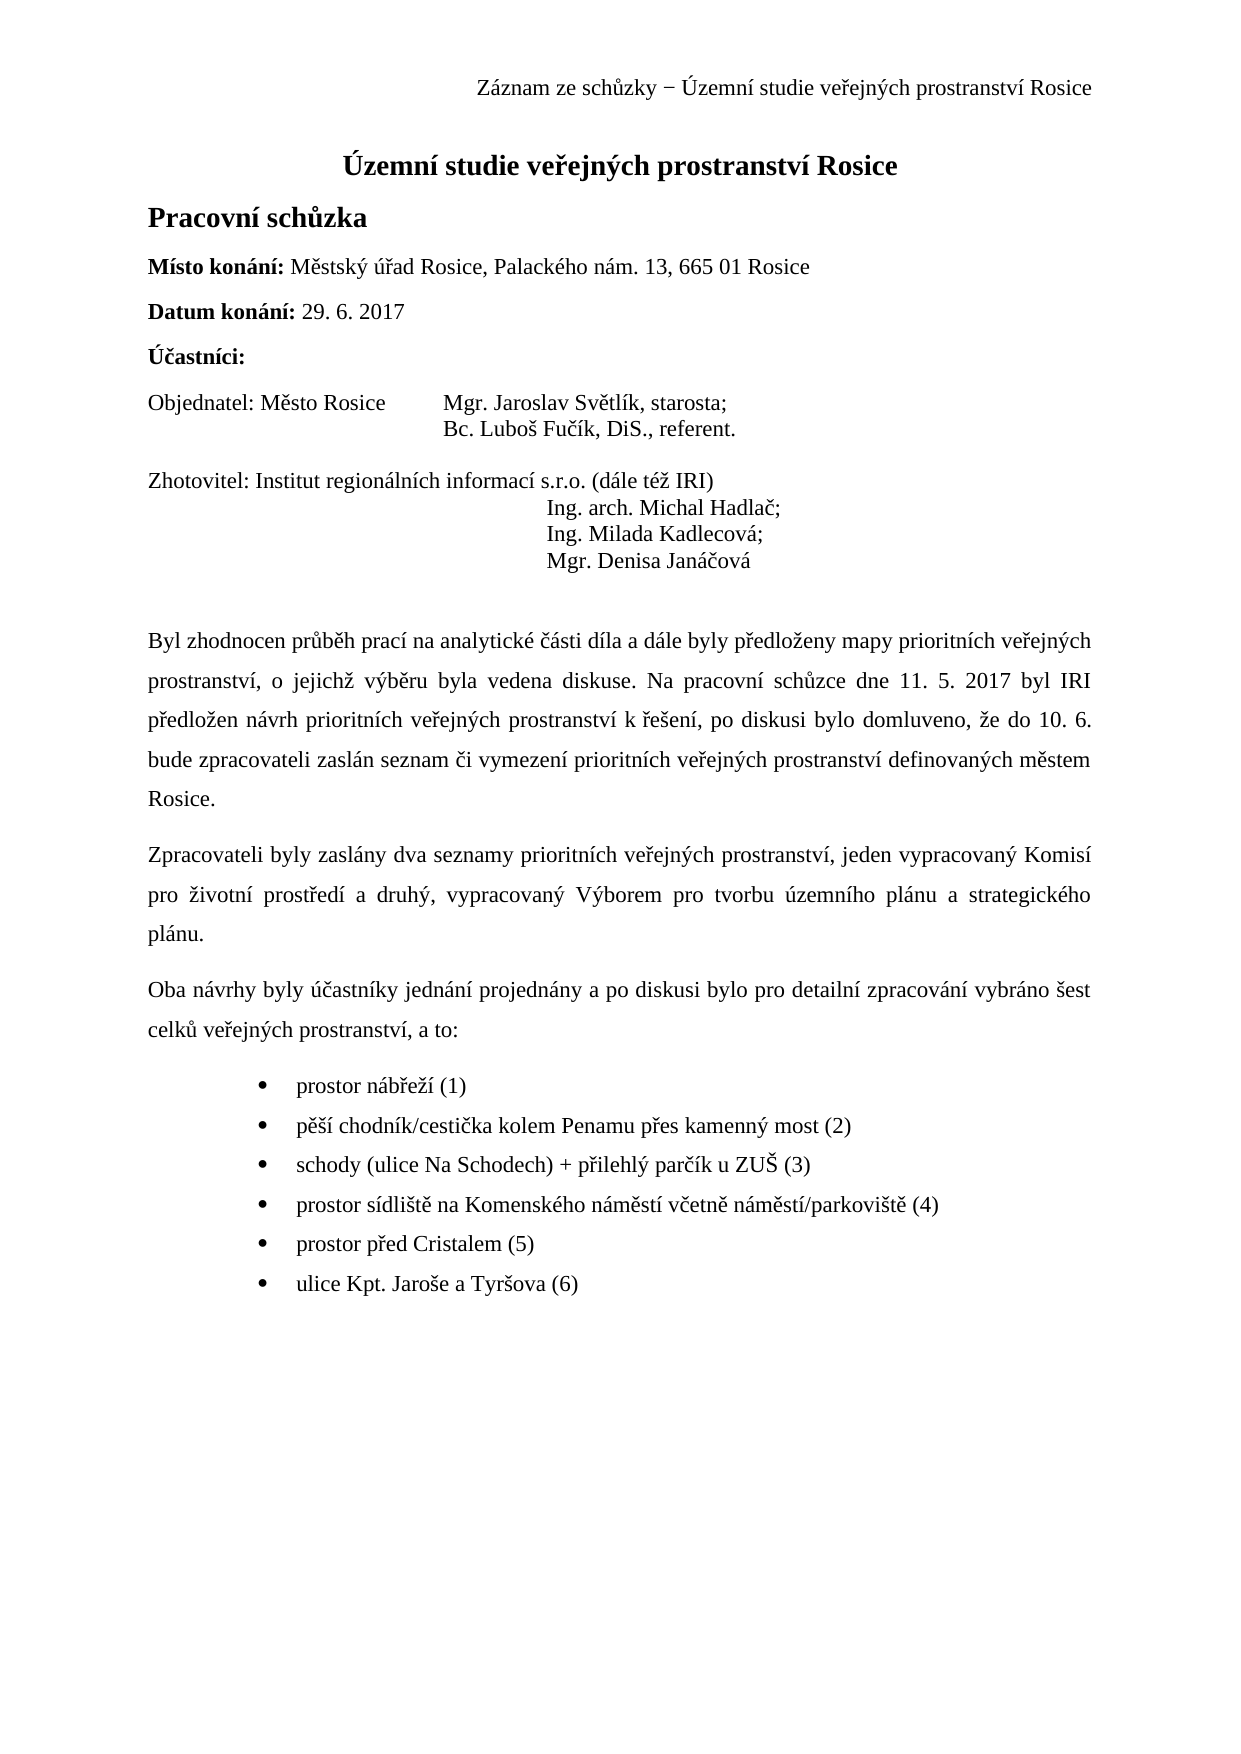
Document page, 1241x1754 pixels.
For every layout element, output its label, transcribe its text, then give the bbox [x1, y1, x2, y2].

text Pracovní schůzka [148, 200, 1093, 234]
text Zhotovitel: Institut regionálních informací s.r.o. (dále též IRI) [148, 468, 1093, 494]
text Mgr. Denisa Janáčová [148, 547, 1093, 573]
list ulice Kpt. Jaroše a Tyršova (6) [258, 1269, 1093, 1296]
text Objednatel: Město Rosice Mgr. Jaroslav Světlík, starosta; [148, 388, 1093, 415]
list prostor nábřeží (1) [258, 1072, 1093, 1098]
text Zpracovateli byly zaslány dva seznamy prioritních veřejných prostranství, jeden vypracovaný Komisí pro životní prostředí a druhý, vypracovaný Výborem pro tvorbu územního plánu a strategického plánu. [148, 841, 1093, 947]
text Oba návrhy byly účastníky jednání projednány a po diskusi bylo pro detailní zpracování vybráno šest celků veřejných prostranství, a to: [148, 977, 1093, 1042]
text Ing. arch. Michal Hadlač; [148, 494, 1093, 520]
text Byl zhodnocen průběh prací na analytické části díla a dále byly předloženy mapy prioritních veřejných prostranství, o jejichž výběru byla vedena diskuse. Na pracovní schůzce dne 11. 5. 2017 byl IRI předložen návrh prioritních veřejných prostranství k řešení, po diskusi bylo domluveno, že do 10. 6. bude zpracovateli zaslán seznam či vymezení prioritních veřejných prostranství definovaných městem Rosice. [148, 627, 1093, 812]
text Ing. Milada Kadlecová; [148, 520, 1093, 547]
list prostor sídliště na Komenského náměstí včetně náměstí/parkoviště (4) [258, 1191, 1093, 1217]
text Územní studie veřejných prostranství Rosice [148, 148, 1093, 181]
list prostor před Cristalem (5) [258, 1230, 1093, 1256]
text Bc. Luboš Fučík, DiS., referent. [221, 415, 1093, 441]
text Účastníci: [148, 343, 1093, 370]
text Datum konání: 29. 6. 2017 [148, 298, 1093, 325]
list pěší chodník/cestička kolem Penamu přes kamenný most (2) [258, 1112, 1093, 1138]
text Místo konání: Městský úřad Rosice, Palackého nám. 13, 665 01 Rosice [148, 253, 1093, 279]
list schody (ulice Na Schodech) + přilehlý parčík u ZUŠ (3) [258, 1151, 1093, 1177]
